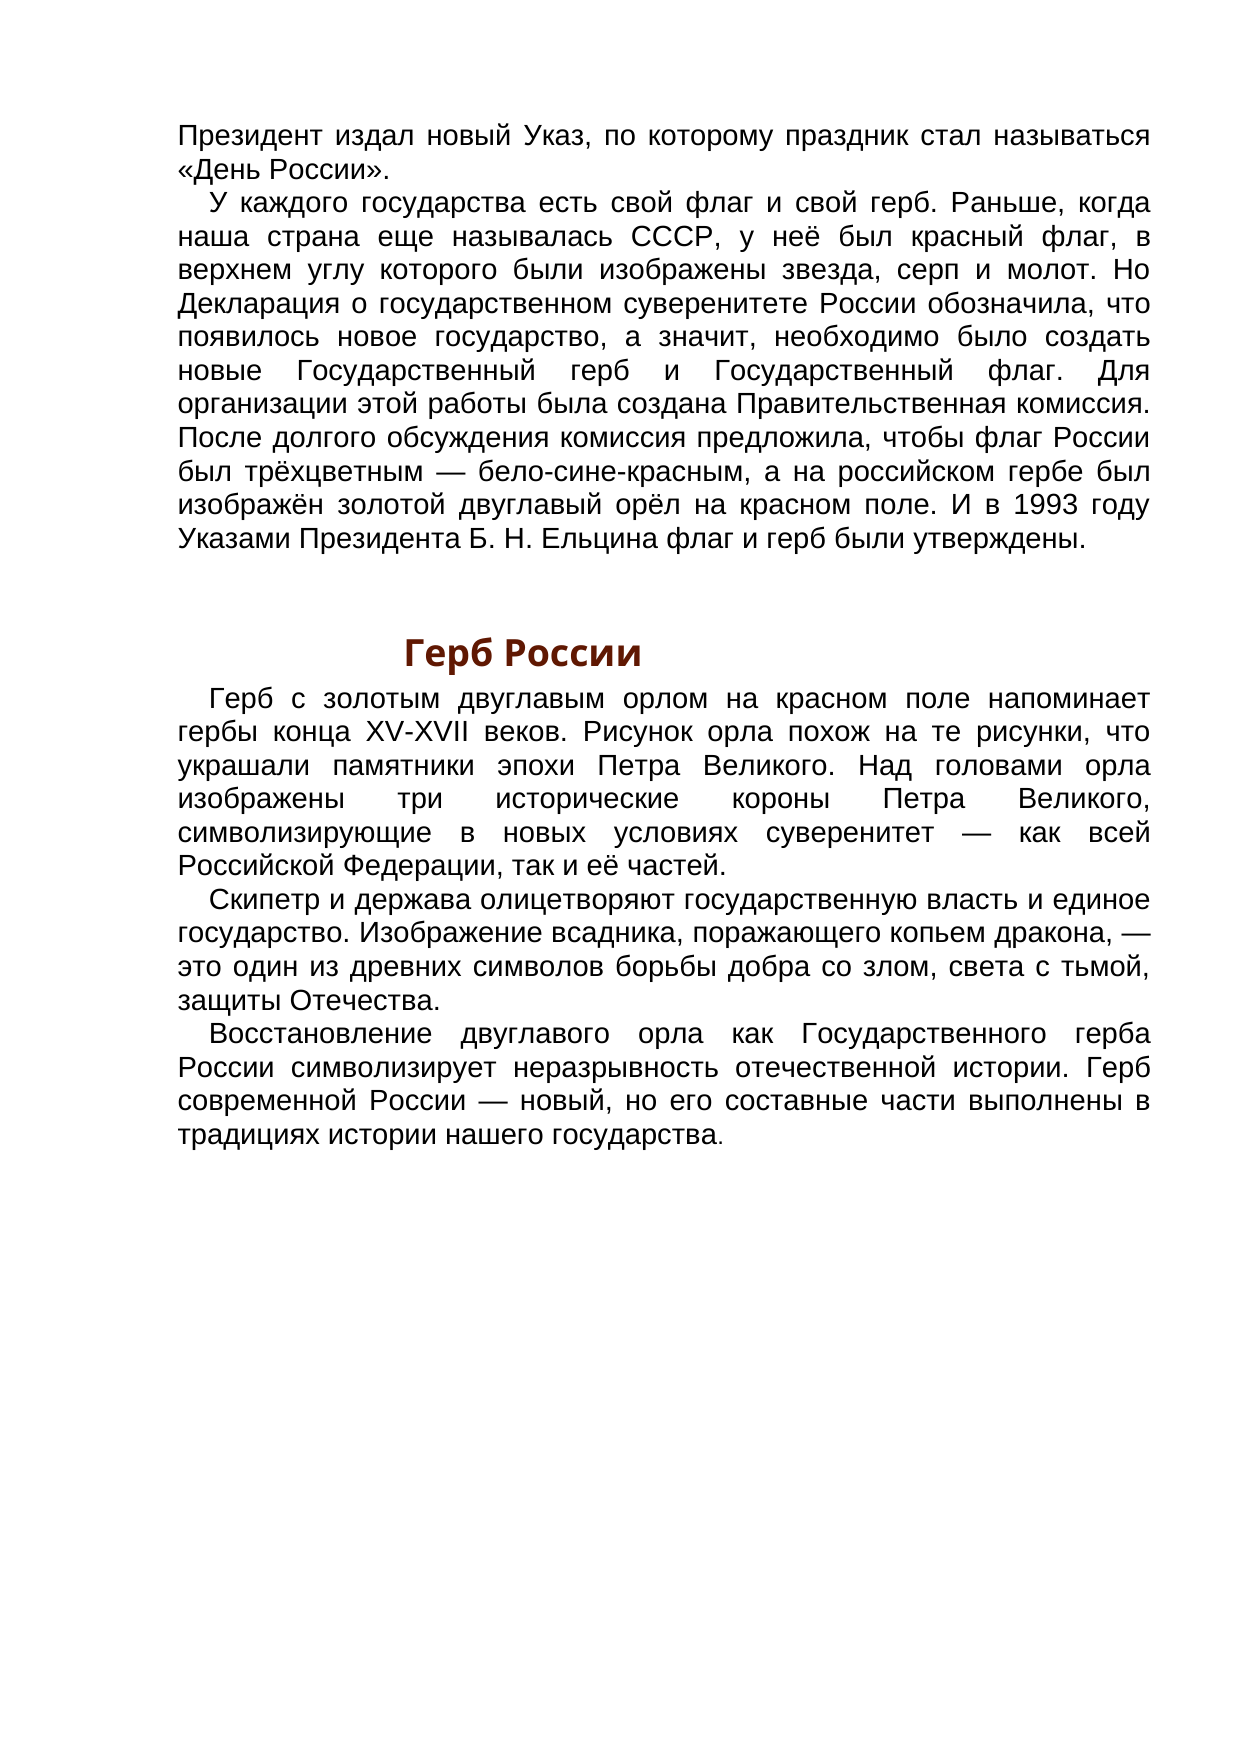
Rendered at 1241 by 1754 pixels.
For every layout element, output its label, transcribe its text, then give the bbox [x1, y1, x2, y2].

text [177, 118, 1152, 185]
text Герб с золотым двуглавым орлом на красном поле напоминает гербы конца XV-XVII веков. Рисунок орла похож на те рисунки, что украшали памятники эпохи Петра Великого. Над головами орла изображены три исторические короны Петра Великого, символизирующие в новых условиях суверенитет — как всей Российской Федерации, так и её частей. [177, 681, 1152, 882]
text У каждого государства есть свой флаг и свой герб. Раньше, когда наша страна еще называлась СССР, у неё был красный флаг, в верхнем углу которого были изображены звезда, серп и молот. Но Декларация о государственном суверенитете России обозначила, что появилось новое государство, а значит, необходимо было создать новые Государственный герб и Государственный флаг. Для организации этой работы была создана Правительственная комиссия. После долгого обсуждения комиссия предложила, чтобы флаг России был трёхцветным — бело-сине-красным, а на российском гербе был изображён золотой двуглавый орёл на красном поле. И в 1993 году Указами Президента Б. Н. Ельцина флаг и герб были утверждены. [177, 185, 1152, 554]
text Герб России [177, 627, 1152, 678]
text Восстановление двуглавого орла как Государственного герба России символизирует неразрывность отечественной истории. Герб современной России — новый, но его составные части выполнены в традициях истории нашего государства. [177, 1016, 1152, 1150]
text Скипетр и держава олицетворяют государственную власть и единое государство. Изображение всадника, поражающего копьем дракона, — это один из древних символов борьбы добра со злом, света с тьмой, защиты Отечества. [177, 882, 1152, 1016]
